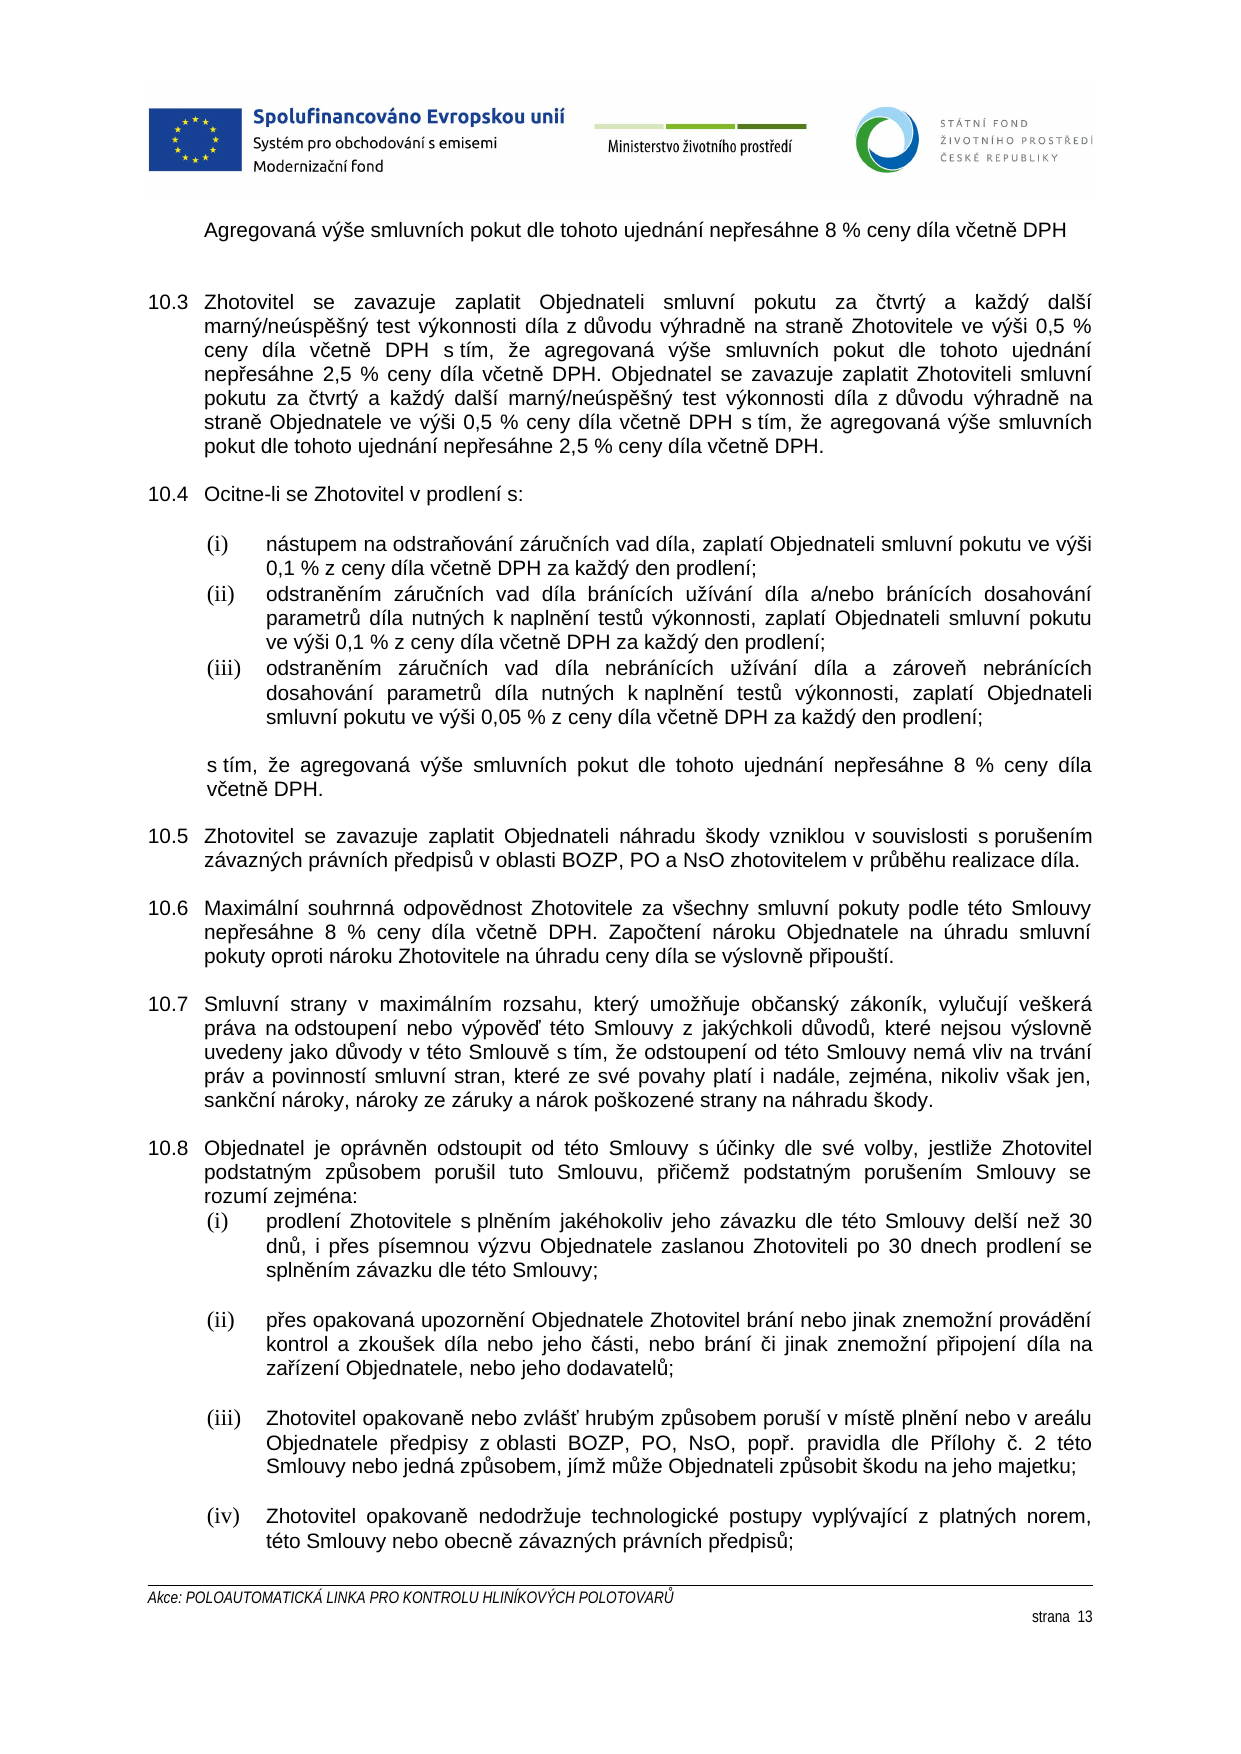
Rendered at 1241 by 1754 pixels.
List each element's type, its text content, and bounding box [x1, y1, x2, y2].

text Agregovaná výše smluvních pokut dle tohoto ujednání nepřesáhne 8 % ceny díla včetně DPH [204, 218, 1093, 242]
list Zhotovitel se zavazuje zaplatit Objednateli náhradu škody vzniklou v souvislosti s porušením závazných právních předpisů v oblasti BOZP, PO a NsO zhotovitelem v průběhu realizace díla. [148, 824, 1093, 872]
list Objednatel je oprávněn odstoupit od této Smlouvy s účinky dle své volby, jestliže Zhotovitel podstatným způsobem porušil tuto Smlouvu, přičemž podstatným porušením Smlouvy se rozumí zejména: [148, 1136, 1093, 1208]
list Zhotovitel se zavazuje zaplatit Objednateli smluvní pokutu za čtvrtý a každý další marný/neúspěšný test výkonnosti díla z důvodu výhradně na straně Zhotovitele ve výši 0,5 % ceny díla včetně DPH s tím, že agregovaná výše smluvních pokut dle tohoto ujednání nepřesáhne 2,5 % ceny díla včetně DPH. Objednatel se zavazuje zaplatit Zhotoviteli smluvní pokutu za čtvrtý a každý další marný/neúspěšný test výkonnosti díla z důvodu výhradně na straně Objednatele ve výši 0,5 % ceny díla včetně DPH s tím, že agregovaná výše smluvních pokut dle tohoto ujednání nepřesáhne 2,5 % ceny díla včetně DPH. [148, 290, 1093, 458]
list odstraněním záručních vad díla bránících užívání díla a/nebo bránících dosahování parametrů díla nutných k naplnění testů výkonnosti, zaplatí Objednateli smluvní pokutu ve výši 0,1 % z ceny díla včetně DPH za každý den prodlení; [207, 580, 1093, 654]
list Ocitne-li se Zhotovitel v prodlení s: [148, 482, 1093, 506]
list přes opakovaná upozornění Objednatele Zhotovitel brání nebo jinak znemožní provádění kontrol a zkoušek díla nebo jeho části, nebo brání či jinak znemožní připojení díla na zařízení Objednatele, nebo jeho dodavatelů; [207, 1306, 1093, 1380]
list s tím, že agregovaná výše smluvních pokut dle tohoto ujednání nepřesáhne 8 % ceny díla včetně DPH. [207, 752, 1093, 800]
picture [147, 82, 1093, 198]
list Maximální souhrnná odpovědnost Zhotovitele za všechny smluvní pokuty podle této Smlouvy nepřesáhne 8 % ceny díla včetně DPH. Započtení nároku Objednatele na úhradu smluvní pokuty oproti nároku Zhotovitele na úhradu ceny díla se výslovně připouští. [148, 896, 1093, 968]
list prodlení Zhotovitele s plněním jakéhokoliv jeho závazku dle této Smlouvy delší než 30 dnů, i přes písemnou výzvu Objednatele zaslanou Zhotoviteli po 30 dnech prodlení se splněním závazku dle této Smlouvy; [207, 1208, 1093, 1282]
list Smluvní strany v maximálním rozsahu, který umožňuje občanský zákoník, vylučují veškerá práva na odstoupení nebo výpověď této Smlouvy z jakýchkoli důvodů, které nejsou výslovně uvedeny jako důvody v této Smlouvě s tím, že odstoupení od této Smlouvy nemá vliv na trvání práv a povinností smluvní stran, které ze své povahy platí i nadále, zejména, nikoliv však jen, sankční nároky, nároky ze záruky a nárok poškozené strany na náhradu škody. [148, 992, 1093, 1112]
list Zhotovitel opakovaně nedodržuje technologické postupy vyplývající z platných norem, této Smlouvy nebo obecně závazných právních předpisů; [207, 1502, 1093, 1553]
list Zhotovitel opakovaně nebo zvlášť hrubým způsobem poruší v místě plnění nebo v areálu Objednatele předpisy z oblasti BOZP, PO, NsO, popř. pravidla dle Přílohy č. 2 této Smlouvy nebo jedná způsobem, jímž může Objednateli způsobit škodu na jeho majetku; [207, 1404, 1093, 1478]
list nástupem na odstraňování záručních vad díla, zaplatí Objednateli smluvní pokutu ve výši 0,1 % z ceny díla včetně DPH za každý den prodlení; [207, 529, 1093, 580]
list odstraněním záručních vad díla nebránících užívání díla a zároveň nebránících dosahování parametrů díla nutných k naplnění testů výkonnosti, zaplatí Objednateli smluvní pokutu ve výši 0,05 % z ceny díla včetně DPH za každý den prodlení; [207, 654, 1093, 728]
